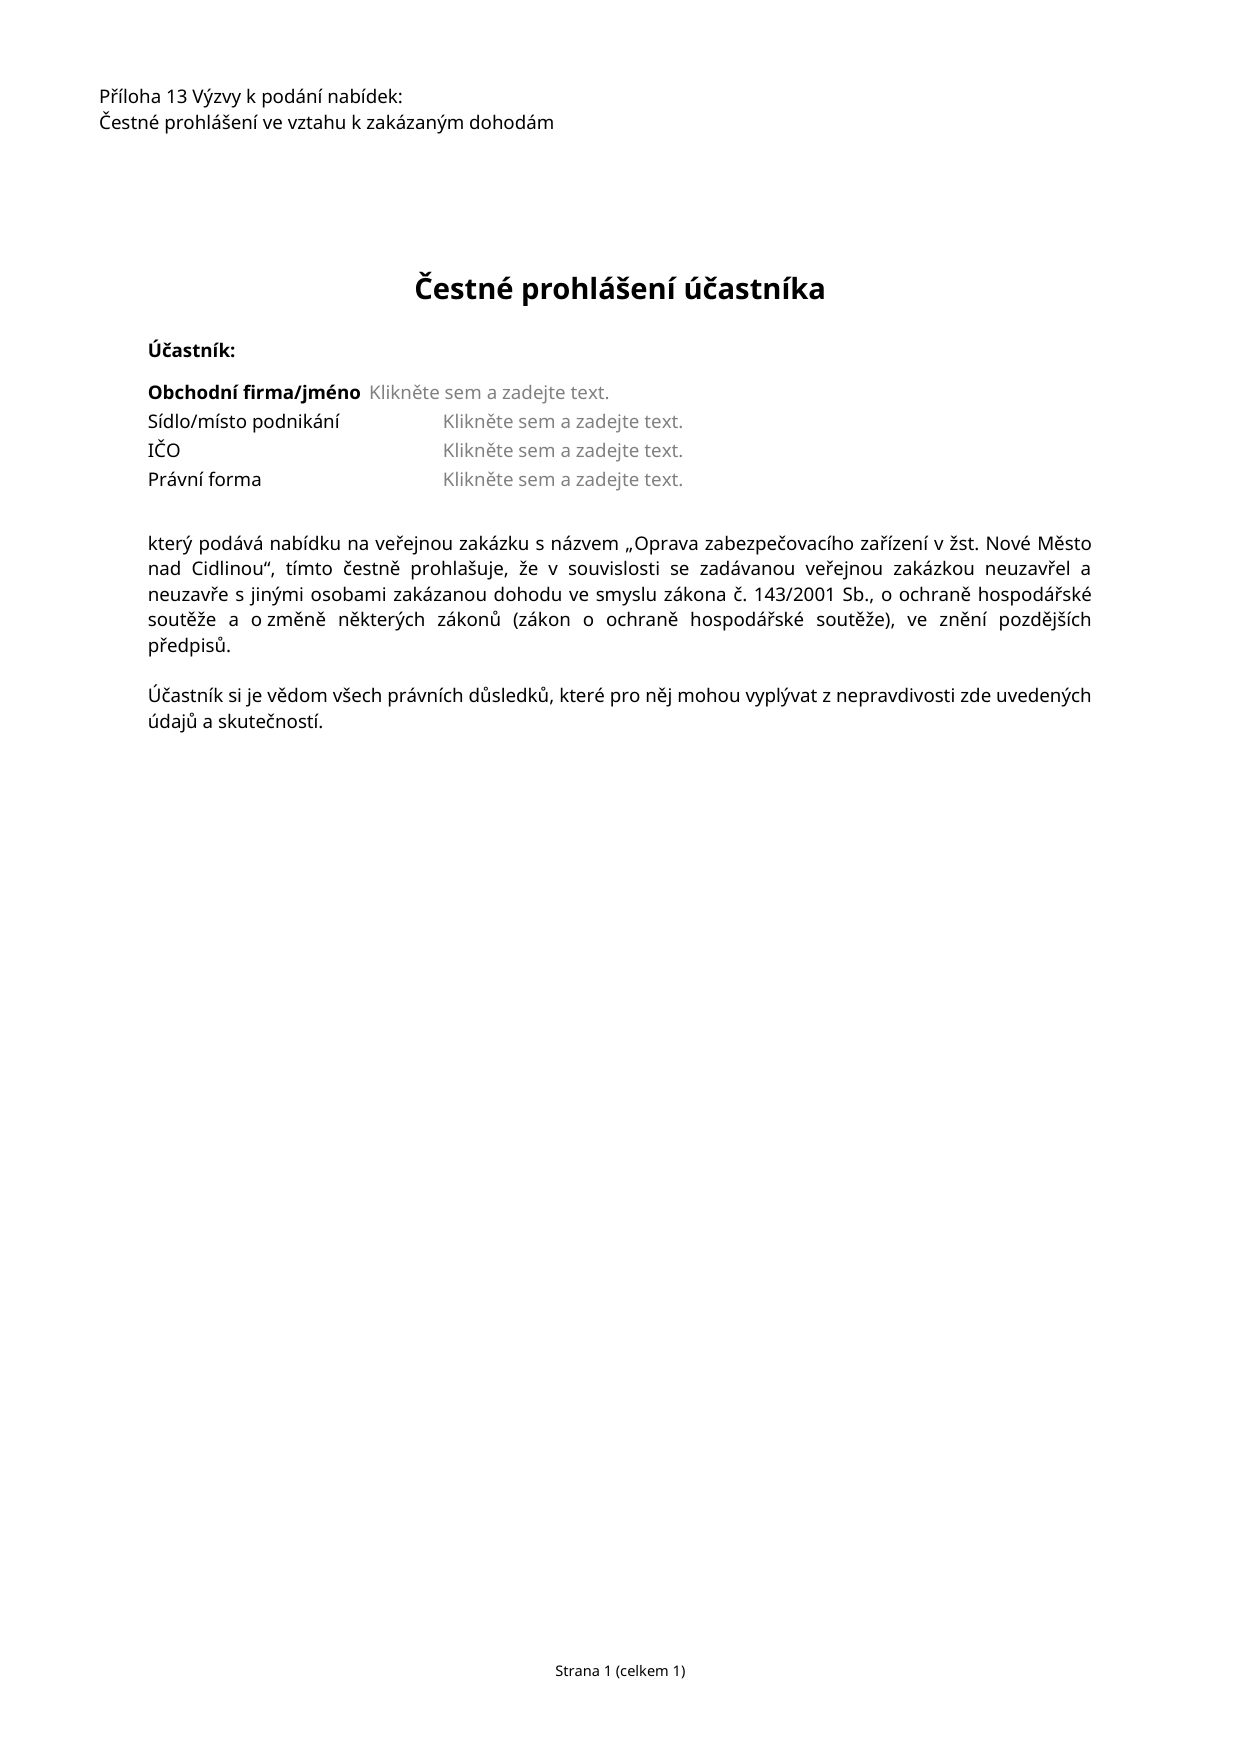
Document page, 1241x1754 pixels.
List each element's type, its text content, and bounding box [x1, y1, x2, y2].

text Obchodní firma/jméno [148, 376, 1093, 405]
text Účastník si je vědom všech právních důsledků, které pro něj mohou vyplývat z nepravdivosti zde uvedených údajů a skutečností. [148, 683, 1093, 734]
text který podává nabídku na veřejnou zakázku s názvem „Oprava zabezpečovacího zařízení v žst. Nové Město nad Cidlinou“, tímto čestně prohlašuje, že v souvislosti se zadávanou veřejnou zakázkou neuzavřel a neuzavře s jinými osobami zakázanou dohodu ve smyslu zákona č. 143/2001 Sb., o ochraně hospodářské soutěže a o změně některých zákonů (zákon o ochraně hospodářské soutěže), ve znění pozdějších předpisů. [148, 530, 1093, 658]
text IČO [148, 434, 1093, 463]
text Účastník: [148, 333, 1093, 364]
text Sídlo/místo podnikání [148, 405, 1093, 434]
title Čestné prohlášení účastníka [148, 268, 1093, 308]
text Právní forma [148, 463, 1093, 492]
